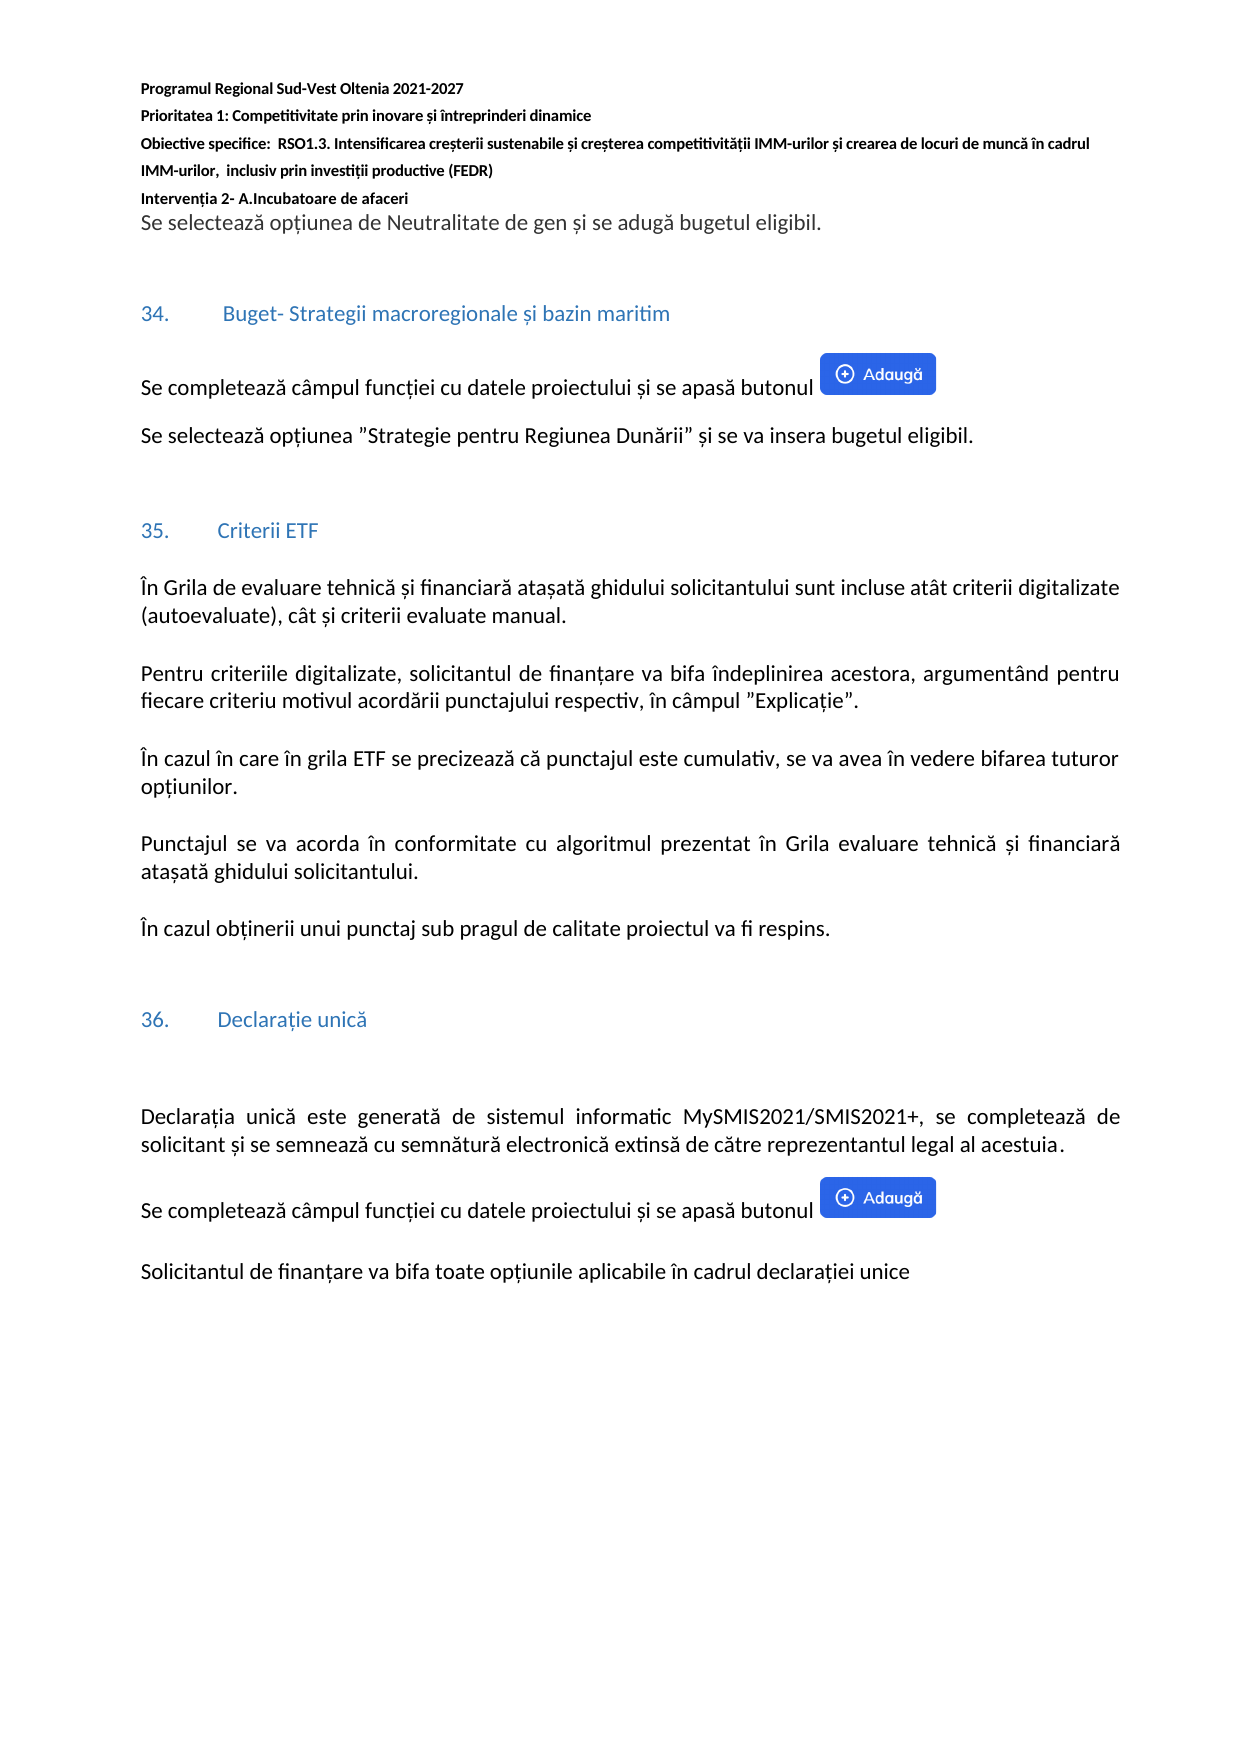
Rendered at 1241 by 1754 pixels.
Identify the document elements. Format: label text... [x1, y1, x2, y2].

text Pentru criteriile digitalizate, solicitantul de finanțare va bifa îndeplinirea acestora, argumentând pentru fiecare criteriu motivul acordării punctajului respectiv, în câmpul ”Explicație”. [141, 659, 1122, 715]
text Punctajul se va acorda în conformitate cu algoritmul prezentat în Grila evaluare tehnică și financiară atașată ghidului solicitantului. [141, 829, 1122, 885]
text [141, 352, 1122, 401]
text Se selectează opțiunea de Neutralitate de gen și se adugă bugetul eligibil. [141, 208, 1122, 236]
text În cazul obținerii unui punctaj sub pragul de calitate proiectul va fi respins. [141, 914, 1122, 942]
subtitle Declarație unică [141, 1005, 1122, 1033]
text Se selectează opțiunea ”Strategie pentru Regiunea Dunării” și se va insera bugetul eligibil. [141, 422, 1122, 449]
text Solicitantul de finanțare va bifa toate opțiunile aplicabile în cadrul declarației unice [141, 1257, 1122, 1286]
subtitle Criterii ETF [141, 516, 1122, 544]
subtitle Buget- Strategii macroregionale și bazin maritim [141, 299, 1122, 327]
text Declarația unică este generată de sistemul informatic MySMIS2021/SMIS2021+, se completează de solicitant şi se semnează cu semnătură electronică extinsă de către reprezentantul legal al acestuia. [141, 1102, 1122, 1158]
text Se completează câmpul funcției cu datele proiectului și se apasă butonul [141, 1175, 1122, 1224]
text În Grila de evaluare tehnică și financiară atașată ghidului solicitantului sunt incluse atât criterii digitalizate (autoevaluate), cât și criterii evaluate manual. [141, 573, 1122, 629]
text În cazul în care în grila ETF se precizează că punctajul este cumulativ, se va avea în vedere bifarea tuturor opțiunilor. [141, 744, 1122, 800]
